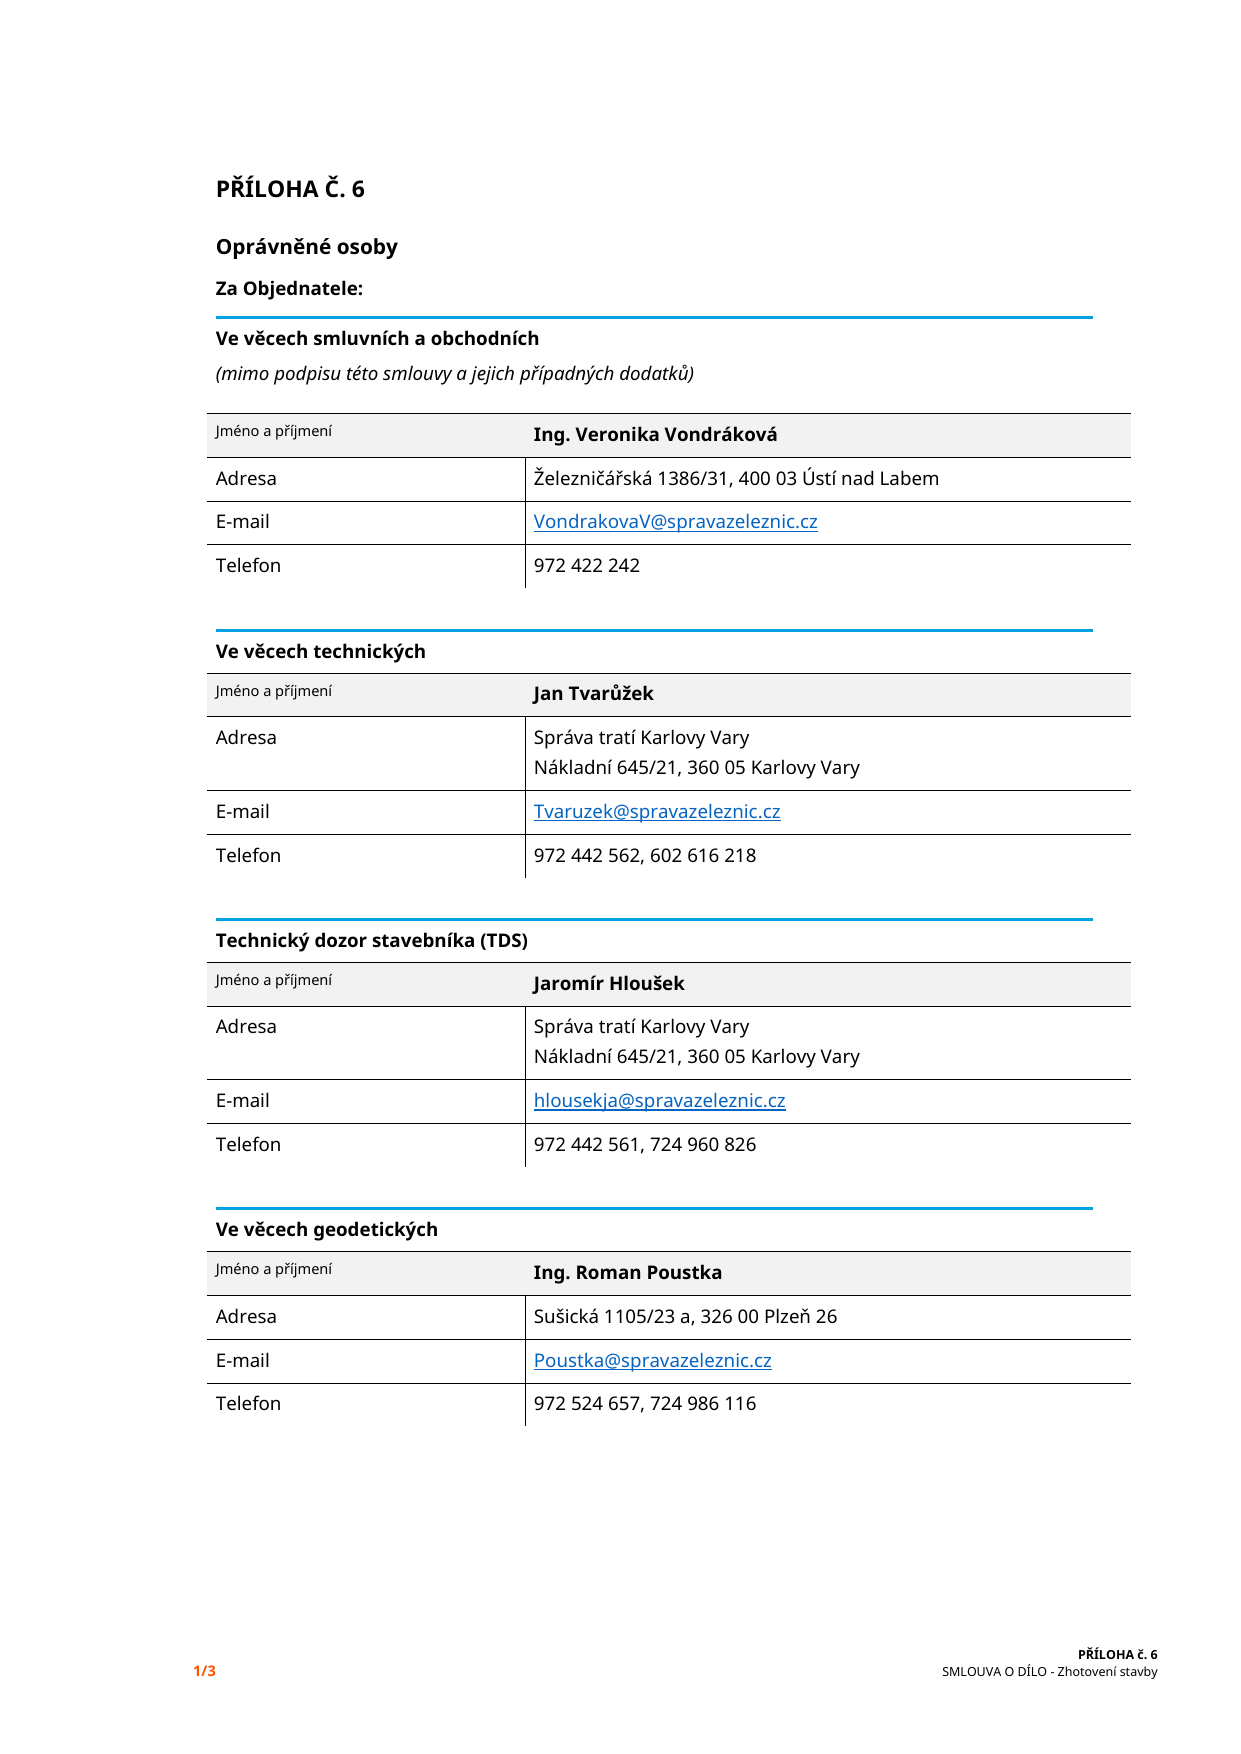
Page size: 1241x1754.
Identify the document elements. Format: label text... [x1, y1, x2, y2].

table_header Jméno a příjmení [207, 674, 526, 716]
table_cell Správa tratí Karlovy Vary Nákladní 645/21, 360 05 Karlovy Vary [526, 717, 1131, 790]
table_cell Železničářská 1386/31, 400 03 Ústí nad Labem [526, 458, 1131, 501]
table_header Ing. Roman Poustka [526, 1252, 1131, 1295]
table_cell Telefon [207, 835, 525, 877]
text Za Objednatele: [216, 276, 1093, 301]
text Ve věcech geodetických [216, 1210, 1093, 1242]
table_cell Telefon [207, 545, 525, 588]
table_cell Tvaruzek@spravazeleznic.cz [526, 791, 1131, 834]
table_cell Telefon [207, 1124, 525, 1167]
table_cell Adresa [207, 1296, 525, 1339]
table_header Jméno a příjmení [207, 1252, 526, 1295]
table_header Jaromír Hloušek [526, 963, 1131, 1006]
table_cell Adresa [207, 458, 525, 501]
text Technický dozor stavebníka (TDS) [216, 921, 1093, 953]
table_cell Telefon [207, 1384, 525, 1426]
table_cell Sušická 1105/23 a, 326 00 Plzeň 26 [526, 1296, 1131, 1339]
table_header Jméno a příjmení [207, 414, 526, 457]
text Ve věcech smluvních a obchodních [216, 319, 1093, 351]
text (mimo podpisu této smlouvy a jejich případných dodatků) [216, 360, 1093, 385]
text Příloha č. 6 [216, 172, 1093, 204]
table_cell E-mail [207, 1340, 525, 1382]
table_cell Adresa [207, 717, 525, 790]
table_cell 972 422 242 [526, 545, 1131, 588]
table_cell Poustka@spravazeleznic.cz [526, 1340, 1131, 1382]
table_header Jan Tvarůžek [526, 674, 1131, 716]
table_cell 972 524 657, 724 986 116 [526, 1384, 1131, 1426]
table_cell E-mail [207, 502, 525, 544]
table_header Jméno a příjmení [207, 963, 526, 1006]
table_cell 972 442 561, 724 960 826 [526, 1124, 1131, 1167]
text Ve věcech technických [216, 632, 1093, 664]
table_cell VondrakovaV@spravazeleznic.cz [526, 502, 1131, 544]
table_cell Adresa [207, 1007, 525, 1079]
table_cell hlousekja@spravazeleznic.cz [526, 1080, 1131, 1123]
text Oprávněné osoby [216, 232, 1093, 260]
table_cell 972 442 562, 602 616 218 [526, 835, 1131, 877]
table_header Ing. Veronika Vondráková [526, 414, 1131, 457]
table_cell E-mail [207, 791, 525, 834]
table_cell E-mail [207, 1080, 525, 1123]
table_cell Správa tratí Karlovy Vary Nákladní 645/21, 360 05 Karlovy Vary [526, 1007, 1131, 1079]
